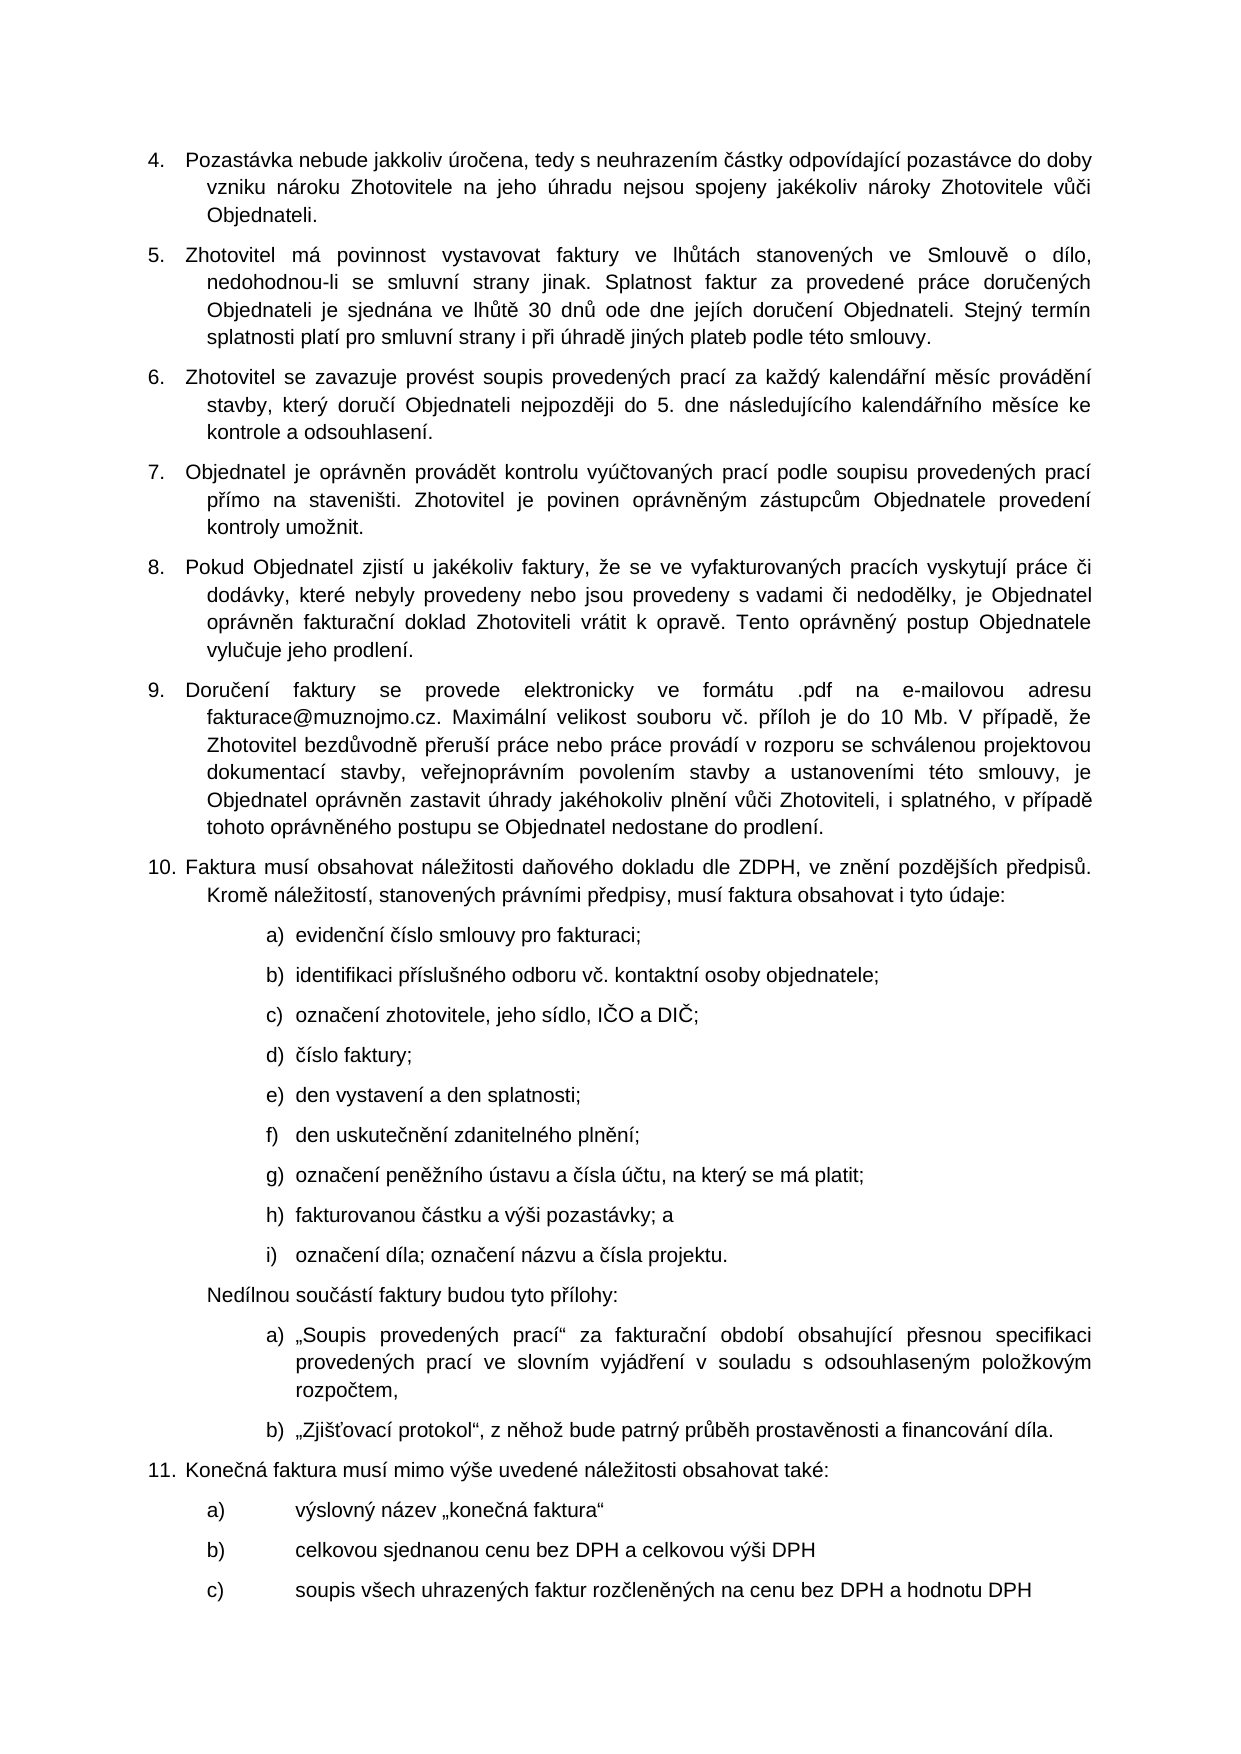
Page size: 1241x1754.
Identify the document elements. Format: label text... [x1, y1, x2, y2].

list označení díla; označení názvu a čísla projektu. [266, 1243, 1093, 1267]
list identifikaci příslušného odboru vč. kontaktní osoby objednatele; [266, 963, 1093, 987]
list Faktura musí obsahovat náležitosti daňového dokladu dle ZDPH, ve znění pozdějších předpisů. Kromě náležitostí, stanovených právními předpisy, musí faktura obsahovat i tyto údaje: [148, 855, 1093, 907]
list „Soupis provedených prací“ za fakturační období obsahující přesnou specifikaci provedených prací ve slovním vyjádření v souladu s odsouhlaseným položkovým rozpočtem, [266, 1323, 1093, 1402]
list den vystavení a den splatnosti; [266, 1083, 1093, 1107]
list Pozastávka nebude jakkoliv úročena, tedy s neuhrazením částky odpovídající pozastávce do doby vzniku nároku Zhotovitele na jeho úhradu nejsou spojeny jakékoliv nároky Zhotovitele vůči Objednateli. [148, 148, 1093, 227]
list Zhotovitel má povinnost vystavovat faktury ve lhůtách stanovených ve Smlouvě o dílo, nedohodnou-li se smluvní strany jinak. Splatnost faktur za provedené práce doručených Objednateli je sjednána ve lhůtě 30 dnů ode dne jejích doručení Objednateli. Stejný termín splatnosti platí pro smluvní strany i při úhradě jiných plateb podle této smlouvy. [148, 243, 1093, 349]
list označení peněžního ústavu a čísla účtu, na který se má platit; [266, 1163, 1093, 1187]
text Nedílnou součástí faktury budou tyto přílohy: [207, 1283, 1093, 1307]
list „Zjišťovací protokol“, z něhož bude patrný průběh prostavěnosti a financování díla. [266, 1418, 1093, 1442]
list evidenční číslo smlouvy pro fakturaci; [266, 923, 1093, 947]
list Pokud Objednatel zjistí u jakékoliv faktury, že se ve vyfakturovaných pracích vyskytují práce či dodávky, které nebyly provedeny nebo jsou provedeny s vadami či nedodělky, je Objednatel oprávněn fakturační doklad Zhotoviteli vrátit k opravě. Tento oprávněný postup Objednatele vylučuje jeho prodlení. [148, 555, 1093, 662]
list den uskutečnění zdanitelného plnění; [266, 1123, 1093, 1147]
text c) soupis všech uhrazených faktur rozčleněných na cenu bez DPH a hodnotu DPH [207, 1578, 1093, 1602]
list číslo faktury; [266, 1043, 1093, 1067]
list Zhotovitel se zavazuje provést soupis provedených prací za každý kalendářní měsíc provádění stavby, který doručí Objednateli nejpozději do 5. dne následujícího kalendářního měsíce ke kontrole a odsouhlasení. [148, 365, 1093, 444]
list fakturovanou částku a výši pozastávky; a [266, 1203, 1093, 1227]
list Objednatel je oprávněn provádět kontrolu vyúčtovaných prací podle soupisu provedených prací přímo na staveništi. Zhotovitel je povinen oprávněným zástupcům Objednatele provedení kontroly umožnit. [148, 460, 1093, 539]
text a) výslovný název „konečná faktura“ [207, 1498, 1093, 1522]
list označení zhotovitele, jeho sídlo, IČO a DIČ; [266, 1003, 1093, 1027]
list Konečná faktura musí mimo výše uvedené náležitosti obsahovat také: [148, 1458, 1093, 1482]
text b) celkovou sjednanou cenu bez DPH a celkovou výši DPH [207, 1538, 1093, 1562]
list Doručení faktury se provede elektronicky ve formátu .pdf na e-mailovou adresu fakturace@muznojmo.cz. Maximální velikost souboru vč. příloh je do 10 Mb. V případě, že Zhotovitel bezdůvodně přeruší práce nebo práce provádí v rozporu se schválenou projektovou dokumentací stavby, veřejnoprávním povolením stavby a ustanoveními této smlouvy, je Objednatel oprávněn zastavit úhrady jakéhokoliv plnění vůči Zhotoviteli, i splatného, v případě tohoto oprávněného postupu se Objednatel nedostane do prodlení. [148, 678, 1093, 839]
